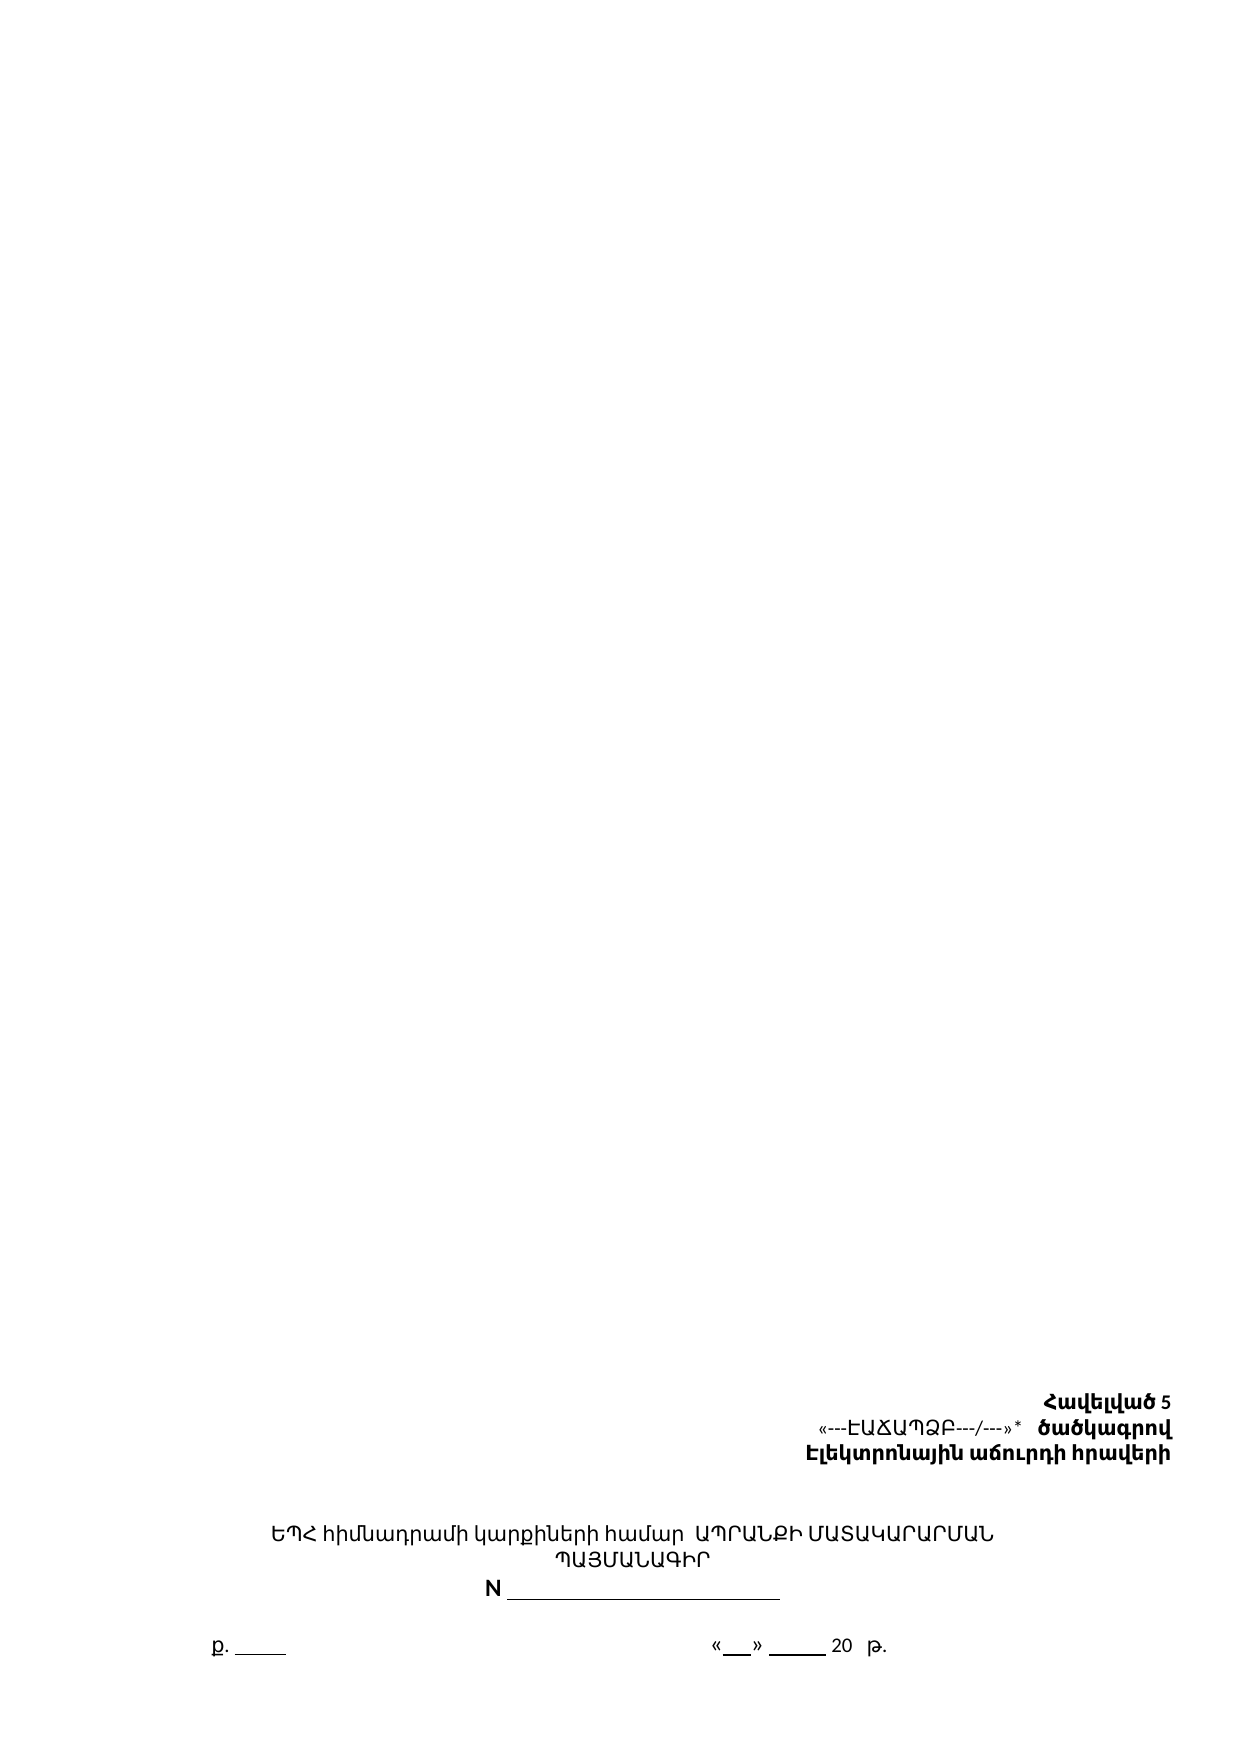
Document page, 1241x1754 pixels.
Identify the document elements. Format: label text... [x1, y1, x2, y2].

text ԵՊՀ հիմնադրամի կարքիների համար ԱՊՐԱՆՔԻ ՄԱՏԱԿԱՐԱՐՄԱՆ [79, 1522, 1171, 1547]
text N [79, 1572, 1171, 1603]
text ՊԱՅՄԱՆԱԳԻՐ [79, 1547, 1171, 1572]
text Հավելված 5 [94, 1389, 1171, 1415]
text ք. « » 20 թ. [94, 1628, 1171, 1659]
text «---ԷԱՃԱՊՁԲ---/---»* ծածկագրով [94, 1415, 1171, 1440]
text Էլեկտրոնային աճուրդի հրավերի [94, 1440, 1171, 1466]
